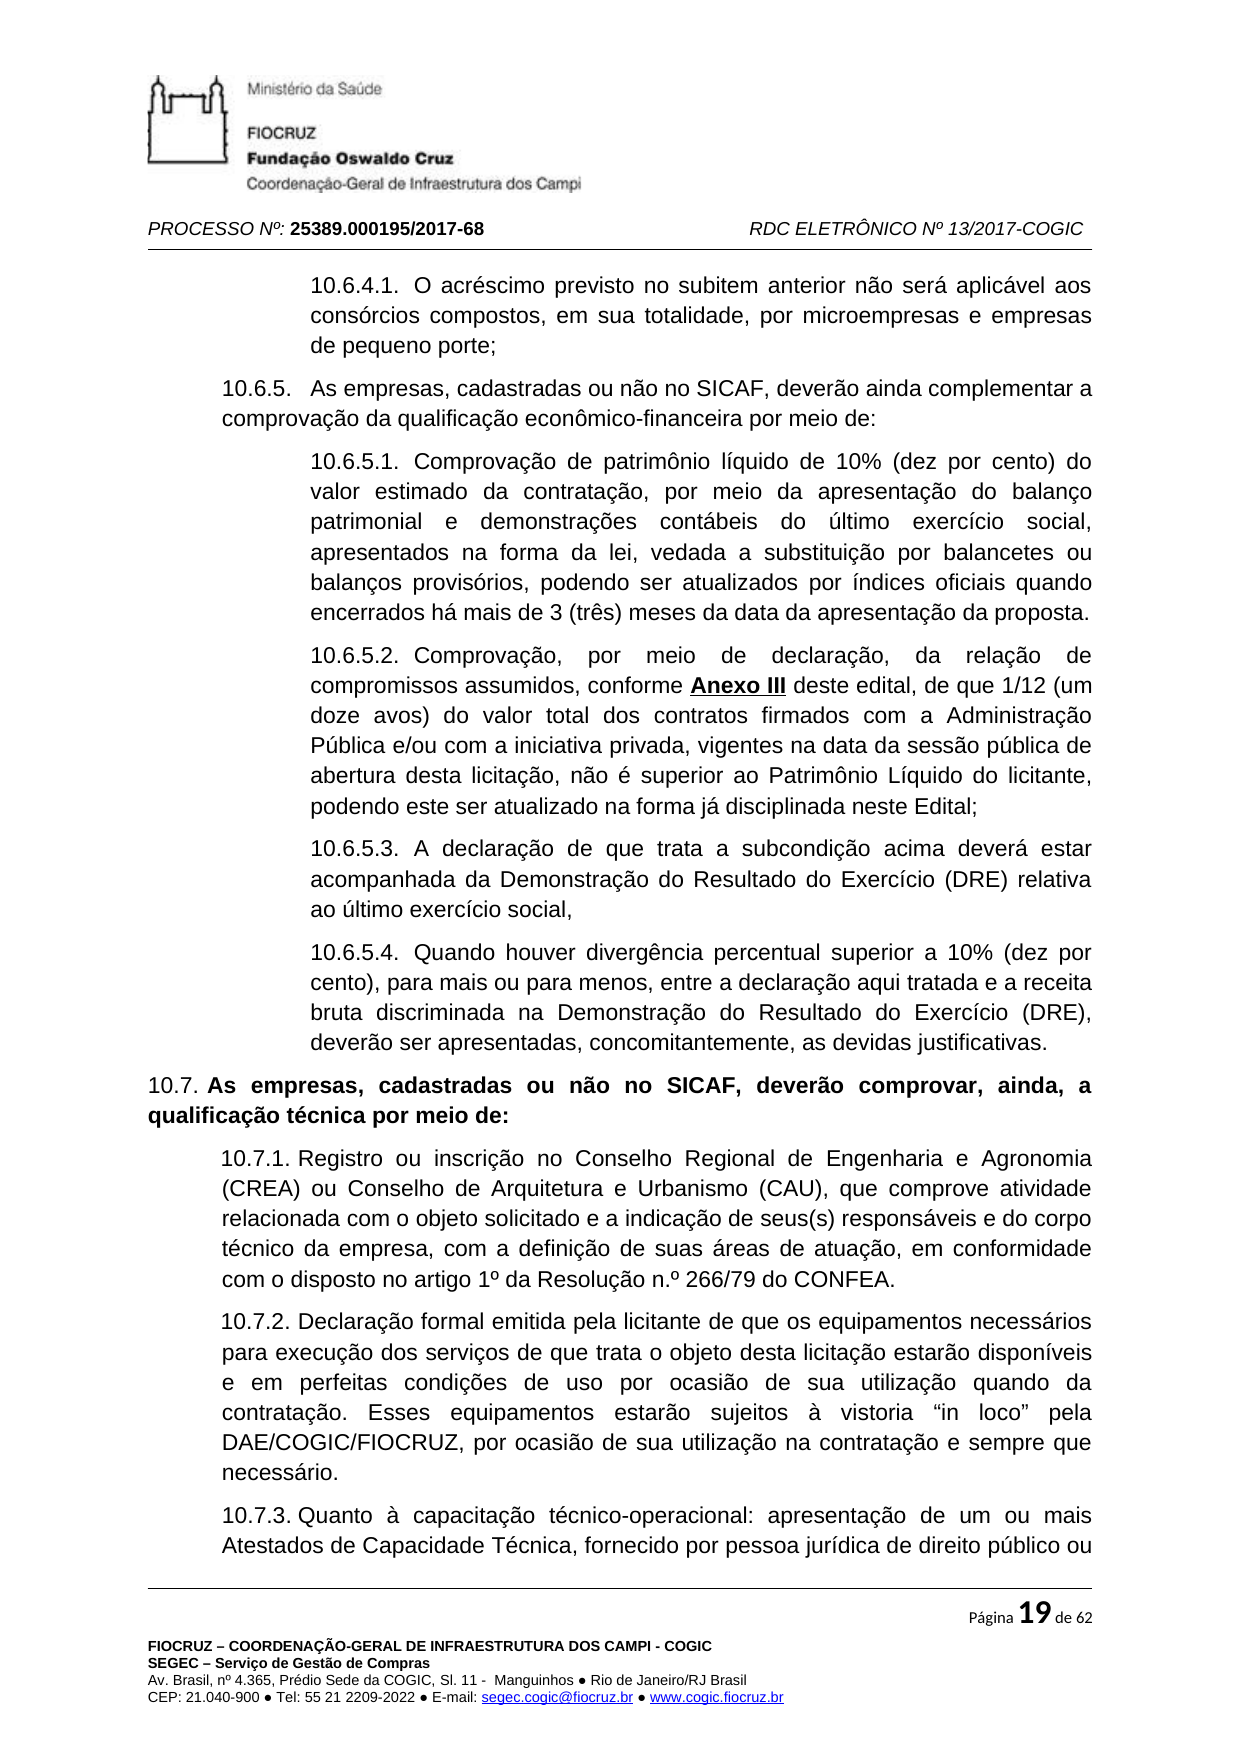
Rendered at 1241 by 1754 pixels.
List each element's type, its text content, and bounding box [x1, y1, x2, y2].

list Registro ou inscrição no Conselho Regional de Engenharia e Agronomia (CREA) ou Conselho de Arquitetura e Urbanismo (CAU), que comprove atividade relacionada com o objeto solicitado e a indicação de seus(s) responsáveis e do corpo técnico da empresa, com a definição de suas áreas de atuação, em conformidade com o disposto no artigo 1º da Resolução n.º 266/79 do CONFEA. [220, 1145, 1092, 1292]
list A declaração de que trata a subcondição acima deverá estar acompanhada da Demonstração do Resultado do Exercício (DRE) relativa ao último exercício social, [310, 835, 1092, 922]
picture [147, 75, 582, 193]
list Quando houver divergência percentual superior a 10% (dez por cento), para mais ou para menos, entre a declaração aqui tratada e a receita bruta discriminada na Demonstração do Resultado do Exercício (DRE), deverão ser apresentadas, concomitantemente, as devidas justificativas. [310, 938, 1092, 1056]
list As empresas, cadastradas ou não no SICAF, deverão comprovar, ainda, a qualificação técnica por meio de: [148, 1072, 1092, 1128]
list Declaração formal emitida pela licitante de que os equipamentos necessários para execução dos serviços de que trata o objeto desta licitação estarão disponíveis e em perfeitas condições de uso por ocasião de sua utilização quando da contratação. Esses equipamentos estarão sujeitos à vistoria “in loco” pela DAE/COGIC/FIOCRUZ, por ocasião de sua utilização na contratação e sempre que necessário. [220, 1308, 1092, 1486]
list As empresas, cadastradas ou não no SICAF, deverão ainda complementar a comprovação da qualificação econômico-financeira por meio de: [222, 375, 1092, 432]
list O acréscimo previsto no subitem anterior não será aplicável aos consórcios compostos, em sua totalidade, por microempresas e empresas de pequeno porte; [310, 272, 1092, 359]
list Comprovação, por meio de declaração, da relação de compromissos assumidos, conforme Anexo III deste edital, de que 1/12 (um doze avos) do valor total dos contratos firmados com a Administração Pública e/ou com a iniciativa privada, vigentes na data da sessão pública de abertura desta licitação, não é superior ao Patrimônio Líquido do licitante, podendo este ser atualizado na forma já disciplinada neste Edital; [310, 642, 1092, 819]
list Comprovação de patrimônio líquido de 10% (dez por cento) do valor estimado da contratação, por meio da apresentação do balanço patrimonial e demonstrações contábeis do último exercício social, apresentados na forma da lei, vedada a substituição por balancetes ou balanços provisórios, podendo ser atualizados por índices oficiais quando encerrados há mais de 3 (três) meses da data da apresentação da proposta. [310, 448, 1092, 625]
